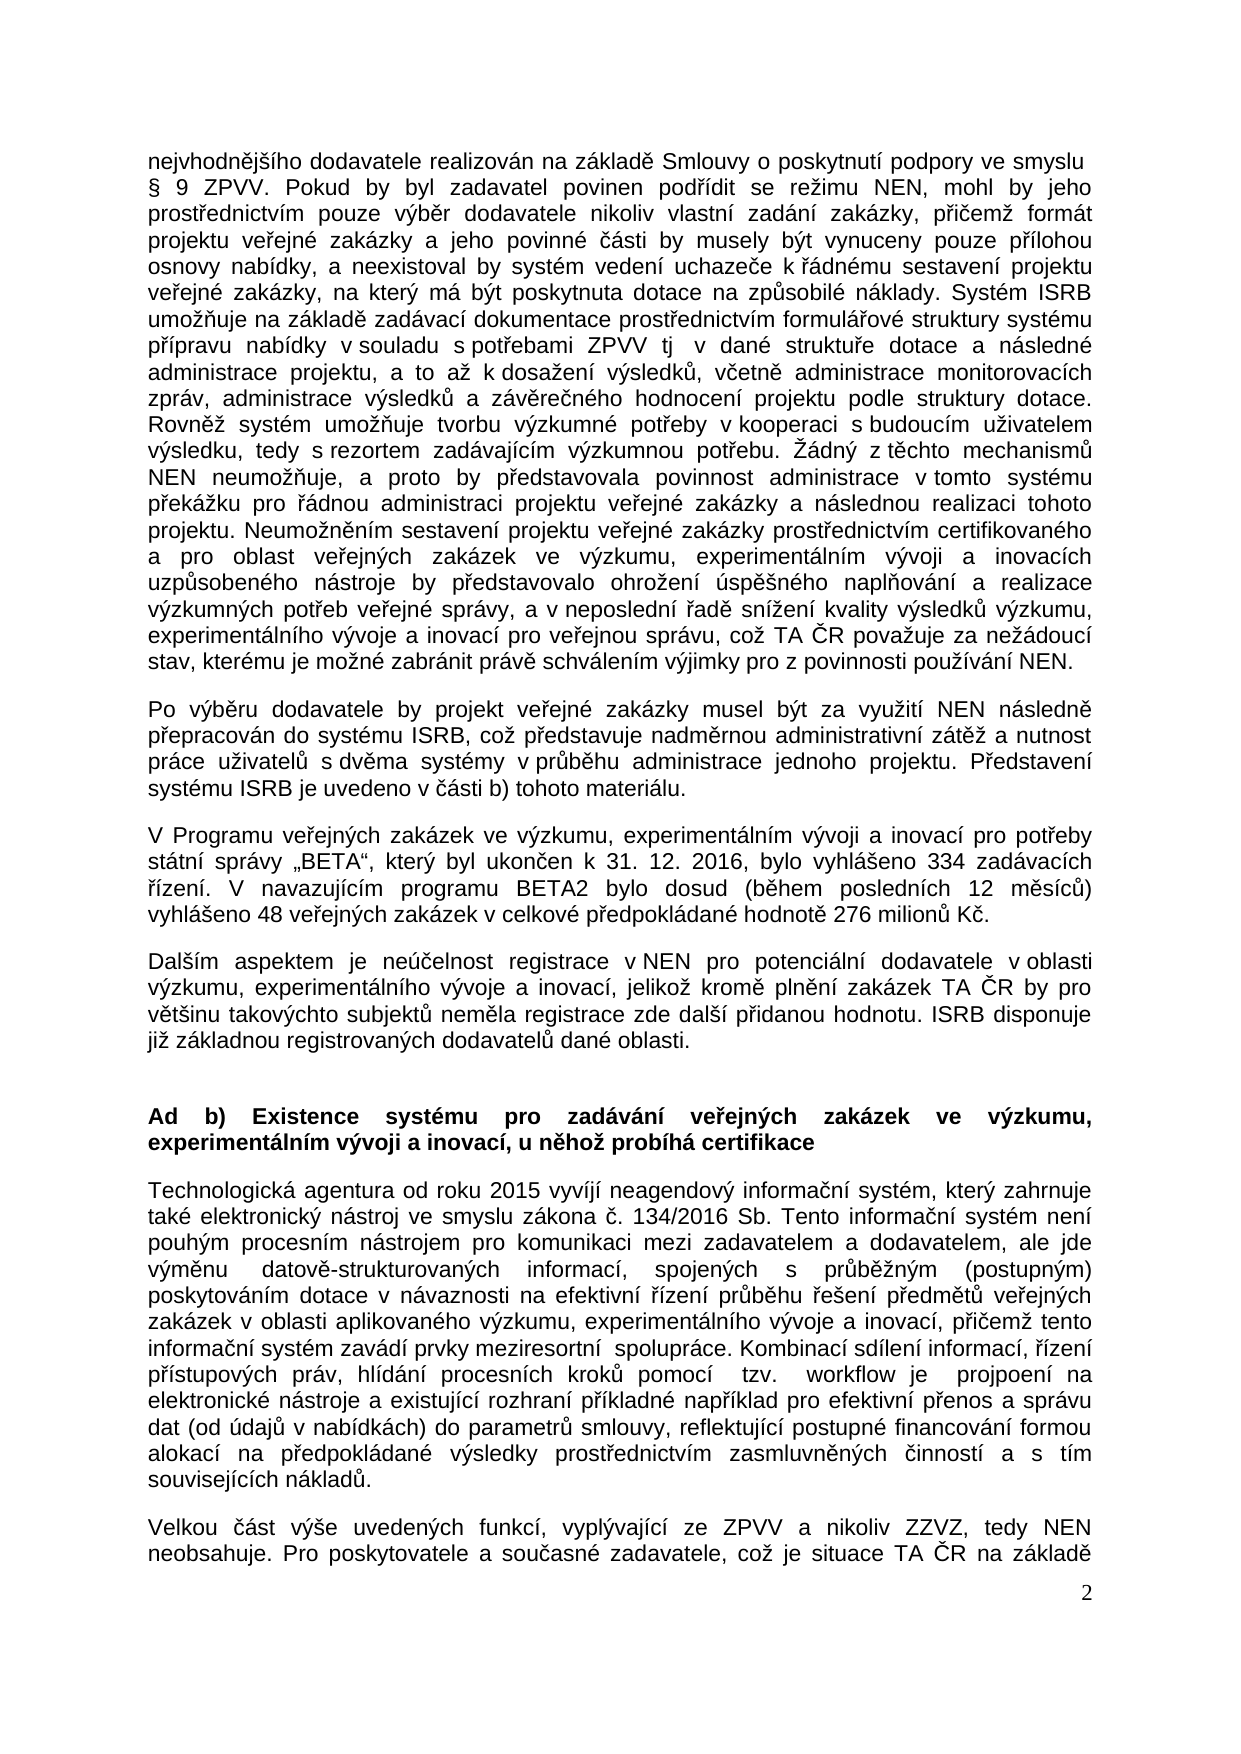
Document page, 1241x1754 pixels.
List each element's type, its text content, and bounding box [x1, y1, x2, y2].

text Po výběru dodavatele by projekt veřejné zakázky musel být za využití NEN následně přepracován do systému ISRB, což představuje nadměrnou administrativní zátěž a nutnost práce uživatelů s dvěma systémy v průběhu administrace jednoho projektu. Představení systému ISRB je uvedeno v části b) tohoto materiálu. [148, 696, 1093, 801]
text Ad b) Existence systému pro zadávání veřejných zakázek ve výzkumu, experimentálním vývoji a inovací, u něhož probíhá certifikace [148, 1103, 1093, 1156]
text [148, 1514, 1093, 1566]
text V Programu veřejných zakázek ve výzkumu, experimentálním vývoji a inovací pro potřeby státní správy „BETA“, který byl ukončen k 31. 12. 2016, bylo vyhlášeno 334 zadávacích řízení. V navazujícím programu BETA2 bylo dosud (během posledních 12 měsíců) vyhlášeno 48 veřejných zakázek v celkové předpokládané hodnotě 276 milionů Kč. [148, 822, 1093, 927]
text Technologická agentura od roku 2015 vyvíjí neagendový informační systém, který zahrnuje také elektronický nástroj ve smyslu zákona č. 134/2016 Sb. Tento informační systém není pouhým procesním nástrojem pro komunikaci mezi zadavatelem a dodavatelem, ale jde výměnu datově-strukturovaných informací, spojených s průběžným (postupným) poskytováním dotace v návaznosti na efektivní řízení průběhu řešení předmětů veřejných zakázek v oblasti aplikovaného výzkumu, experimentálního vývoje a inovací, přičemž tento informační systém zavádí prvky meziresortní spolupráce. Kombinací sdílení informací, řízení přístupových práv, hlídání procesních kroků pomocí tzv. workflow je projpoení na elektronické nástroje a existující rozhraní příkladné například pro efektivní přenos a správu dat (od údajů v nabídkách) do parametrů smlouvy, reflektující postupné financování formou alokací na předpokládané výsledky prostřednictvím zasmluvněných činností a s tím souvisejících nákladů. [148, 1177, 1093, 1493]
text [148, 148, 1093, 675]
text Dalším aspektem je neúčelnost registrace v NEN pro potenciální dodavatele v oblasti výzkumu, experimentálního vývoje a inovací, jelikož kromě plnění zakázek TA ČR by pro většinu takovýchto subjektů neměla registrace zde další přidanou hodnotu. ISRB disponuje již základnou registrovaných dodavatelů dané oblasti. [148, 948, 1093, 1053]
